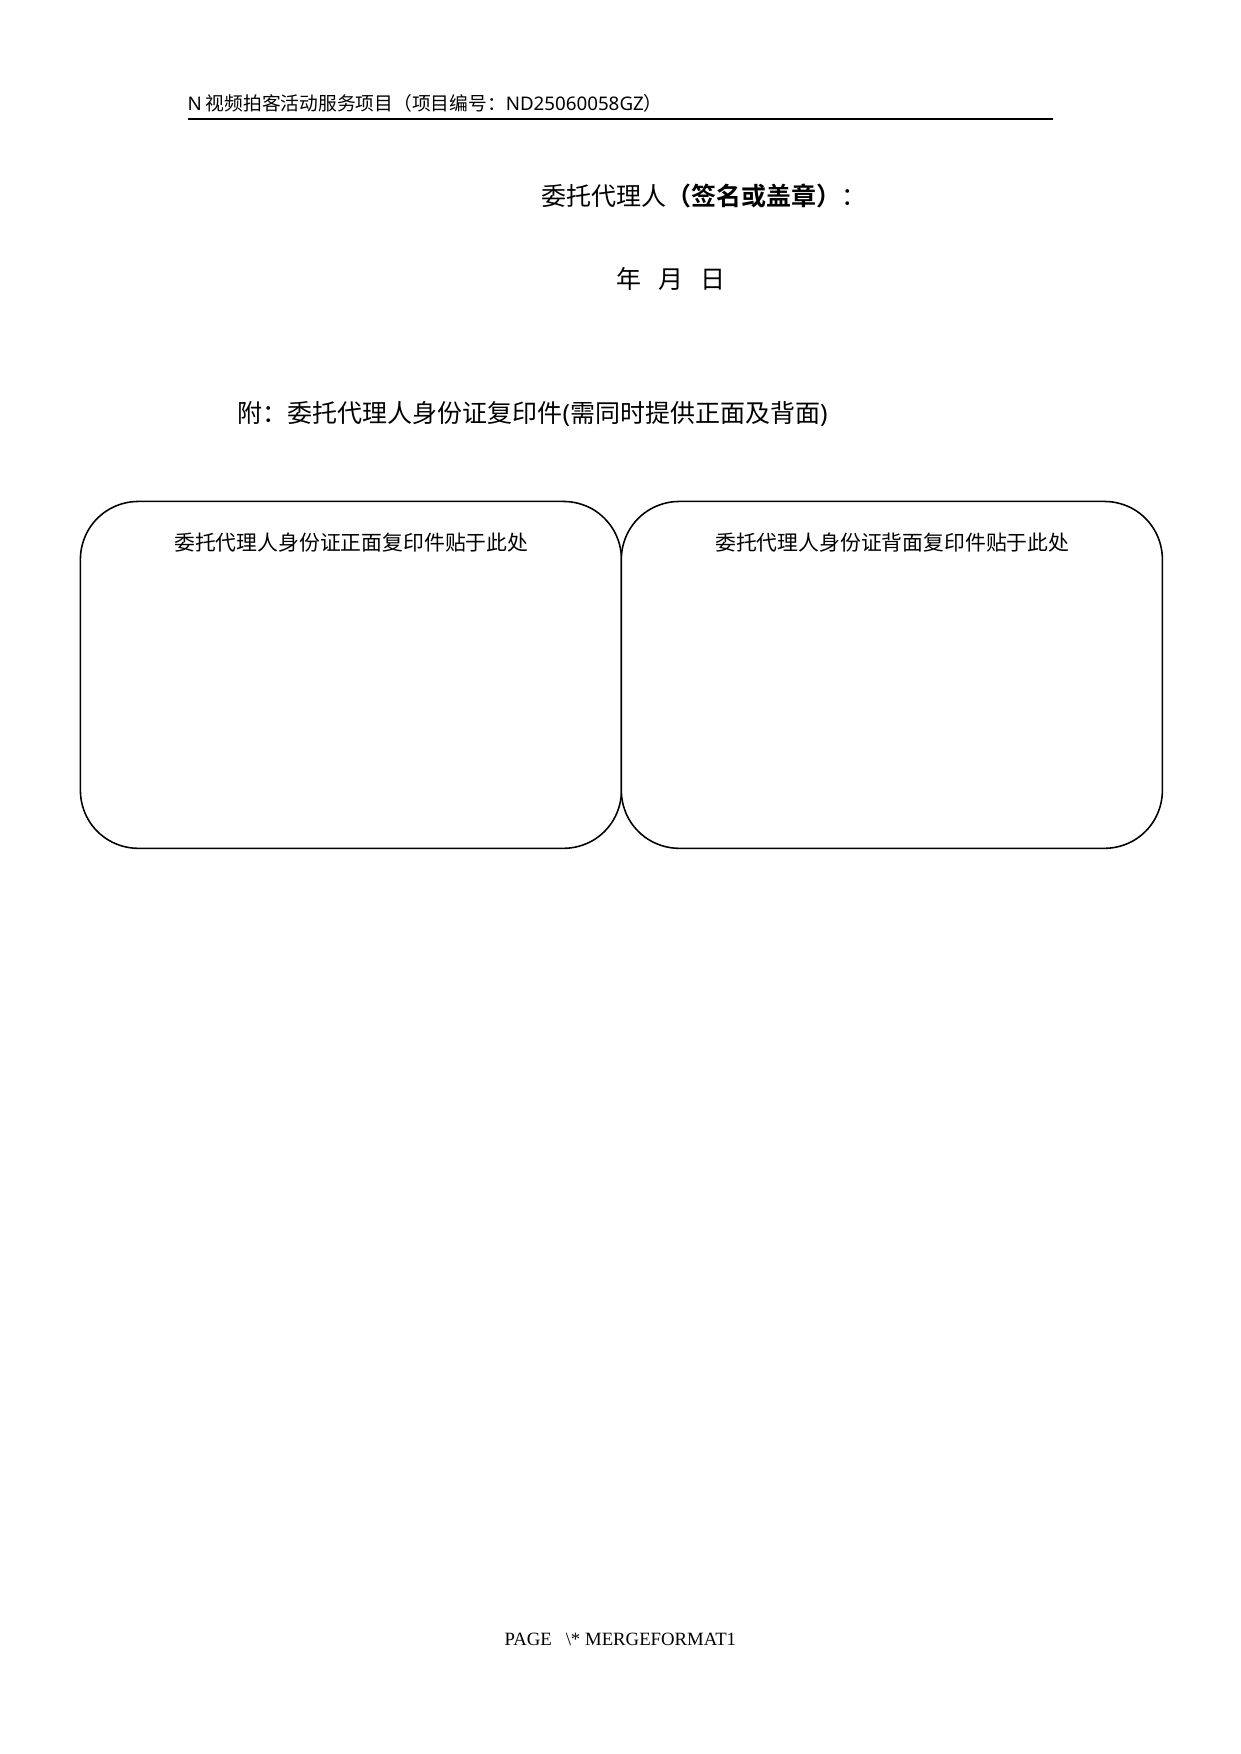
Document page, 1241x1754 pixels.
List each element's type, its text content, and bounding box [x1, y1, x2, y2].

text 附：委托代理人身份证复印件(需同时提供正面及背面) [187, 379, 1053, 444]
text 年 月 日 [542, 245, 1053, 310]
text 委托代理人（签名或盖章）： [542, 162, 1053, 227]
